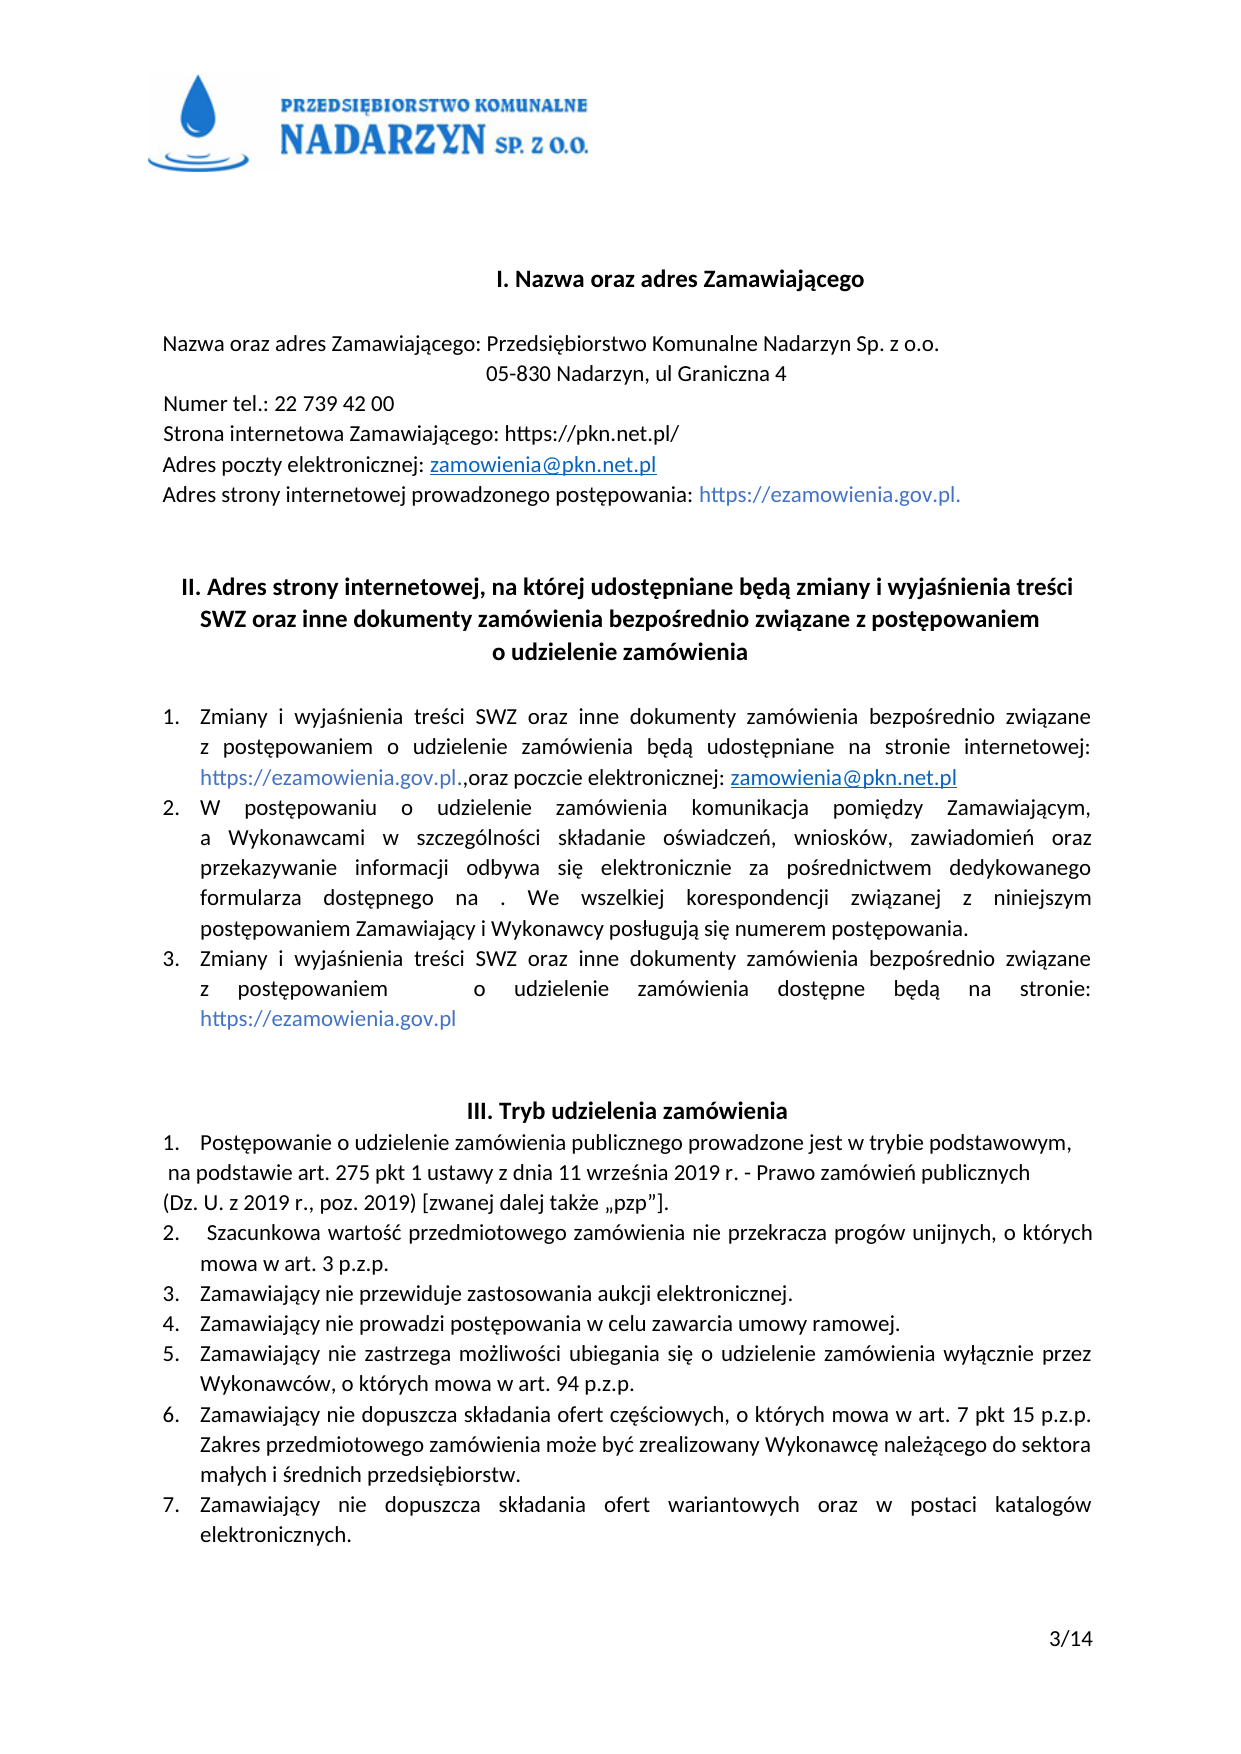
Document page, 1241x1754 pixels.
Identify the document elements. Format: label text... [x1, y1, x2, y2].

list Adres strony internetowej prowadzonego postępowania: https://ezamowienia.gov.pl. [148, 480, 1093, 508]
list Zamawiający nie przewiduje zastosowania aukcji elektronicznej. [162, 1279, 1093, 1307]
list II. Adres strony internetowej, na której udostępniane będą zmiany i wyjaśnienia treści SWZ oraz inne dokumenty zamówienia bezpośrednio związane z postępowaniem o udzielenie zamówienia [148, 571, 1093, 667]
list III. Tryb udzielenia zamówienia [148, 1095, 1093, 1126]
list Postępowanie o udzielenie zamówienia publicznego prowadzone jest w trybie podstawowym, [162, 1128, 1093, 1156]
list I. Nazwa oraz adres Zamawiającego [496, 263, 1093, 294]
list W postępowaniu o udzielenie zamówienia komunikacja pomiędzy Zamawiającym, a Wykonawcami w szczególności składanie oświadczeń, wniosków, zawiadomień oraz przekazywanie informacji odbywa się elektronicznie za pośrednictwem dedykowanego formularza dostępnego na . We wszelkiej korespondencji związanej z niniejszym postępowaniem Zamawiający i Wykonawcy posługują się numerem postępowania. [162, 793, 1093, 942]
list na podstawie art. 275 pkt 1 ustawy z dnia 11 września 2019 r. - Prawo zamówień publicznych (Dz. U. z 2019 r., poz. 2019) [zwanej dalej także „pzp”]. [162, 1158, 1093, 1216]
list Zamawiający nie zastrzega możliwości ubiegania się o udzielenie zamówienia wyłącznie przez Wykonawców, o których mowa w art. 94 p.z.p. [162, 1339, 1093, 1398]
list Zamawiający nie prowadzi postępowania w celu zawarcia umowy ramowej. [162, 1309, 1093, 1337]
list Zamawiający nie dopuszcza składania ofert częściowych, o których mowa w art. 7 pkt 15 p.z.p. Zakres przedmiotowego zamówienia może być zrealizowany Wykonawcę należącego do sektora małych i średnich przedsiębiorstw. [162, 1400, 1093, 1488]
text Strona internetowa Zamawiającego: https://pkn.net.pl/ [148, 419, 1093, 448]
list Szacunkowa wartość przedmiotowego zamówienia nie przekracza progów unijnych, o których mowa w art. 3 p.z.p. [162, 1218, 1093, 1277]
list Adres poczty elektronicznej: zamowienia@pkn.net.pl [148, 450, 1093, 478]
list Zmiany i wyjaśnienia treści SWZ oraz inne dokumenty zamówienia bezpośrednio związane z postępowaniem o udzielenie zamówienia będą udostępniane na stronie internetowej: https://ezamowienia.gov.pl.,oraz poczcie elektronicznej: zamowienia@pkn.net.pl [162, 702, 1093, 791]
list Zamawiający nie dopuszcza składania ofert wariantowych oraz w postaci katalogów elektronicznych. [162, 1490, 1093, 1549]
list Nazwa oraz adres Zamawiającego: Przedsiębiorstwo Komunalne Nadarzyn Sp. z o.o. [162, 329, 1093, 357]
picture [147, 73, 601, 175]
list Zmiany i wyjaśnienia treści SWZ oraz inne dokumenty zamówienia bezpośrednio związane z postępowaniem o udzielenie zamówienia dostępne będą na stronie: https://ezamowienia.gov.pl [162, 944, 1093, 1032]
list 05-830 Nadarzyn, ul Graniczna 4 [264, 359, 1093, 387]
text Numer tel.: 22 739 42 00 [148, 389, 1093, 417]
